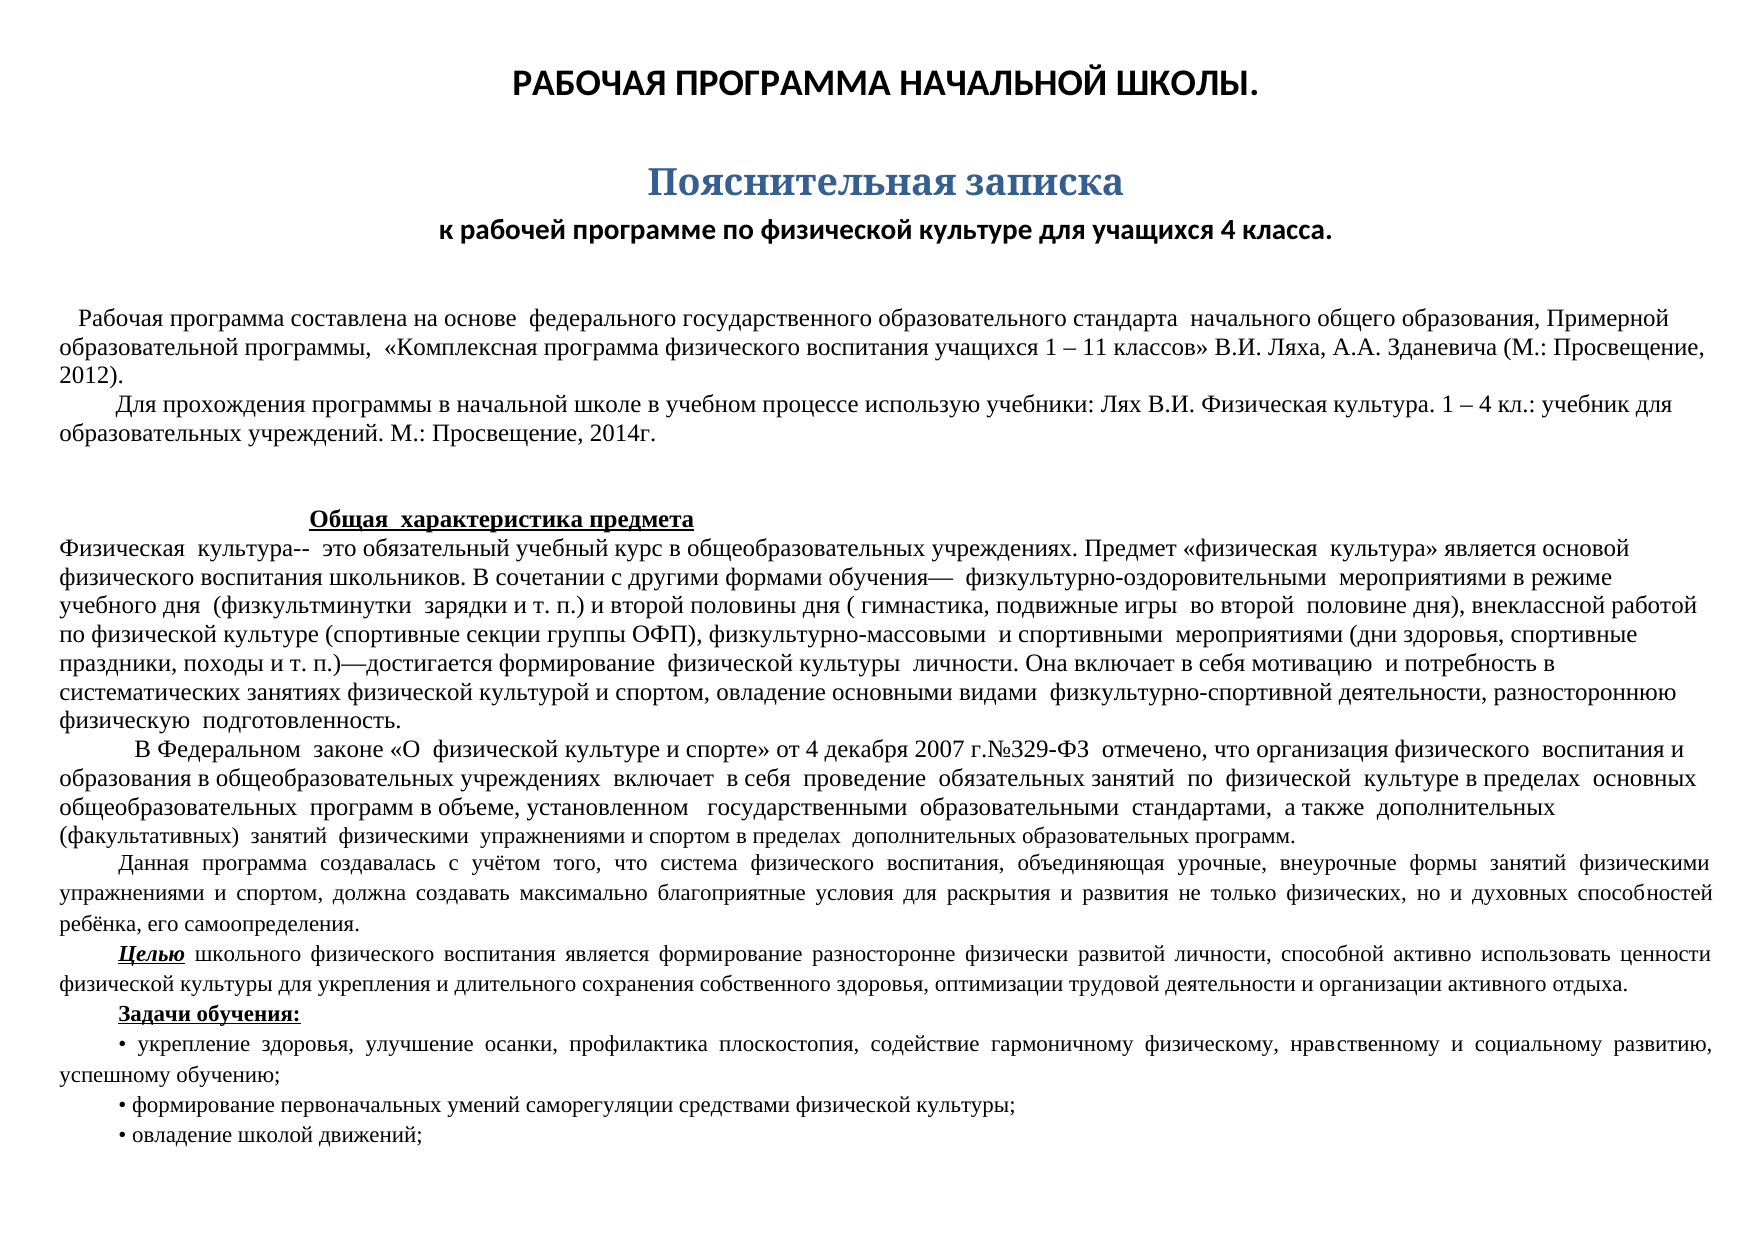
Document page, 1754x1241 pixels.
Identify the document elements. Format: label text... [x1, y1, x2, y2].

subtitle Пояснительная записка [59, 162, 1713, 205]
text Физическая культура-- это обязательный учебный курс в общеобразовательных учреждениях. Предмет «физическая культура» является основой физического воспитания школьников. В сочетании с другими формами обучения— физкультурно-оздоровительными мероприятиями в режиме учебного дня (физкультминутки зарядки и т. п.) и второй половины дня ( гимнастика, подвижные игры во второй половине дня), внеклассной работой по физической культуре (спортивные секции группы ОФП), физкультурно-массовыми и спортивными мероприятиями (дни здоровья, спортивные праздники, походы и т. п.)—достигается формирование физической культуры личности. Она включает в себя мотивацию и потребность в систематических занятиях физической культурой и спортом, овладение основными видами физкультурно-спортивной деятельности, разностороннюю физическую подготовленность. [59, 533, 1713, 734]
text к рабочей программе по физической культуре для учащихся 4 класса. [59, 211, 1713, 247]
text Общая характеристика предмета [59, 504, 1713, 533]
text Целью школьного физического воспитания является формирование разносторонне физически развитой личности, способной активно использовать ценности физической культуры для укрепления и длительного сохранения собственного здоровья, оптимизации трудовой деятельности и организации активного отдыха. [59, 940, 1713, 996]
text Данная программа создавалась с учётом того, что система физического воспитания, объединяющая урочные, внеурочные формы занятий физическими упражнениями и спортом, должна создавать максимально благоприятные условия для раскрытия и развития не только физических, но и духовных способностей ребёнка, его самоопределения. [59, 849, 1713, 936]
text Рабочая программа составлена на основе федерального государственного образовательного стандарта начального общего образования, Примерной образовательной программы, «Комплексная программа физического воспитания учащихся 1 – 11 классов» В.И. Ляха, А.А. Зданевича (М.: Просвещение, 2012). [59, 303, 1713, 389]
text Задачи обучения: [59, 1000, 1713, 1027]
text • формирование первоначальных умений саморегуляции средствами физической культуры; [59, 1091, 1713, 1117]
text РАБОЧАЯ ПРОГРАММА НАЧАЛЬНОЙ ШКОЛЫ. [59, 59, 1713, 105]
text В Федеральном законе «О физической культуре и спорте» от 4 декабря 2007 г.№329-ФЗ отмечено, что организация физического воспитания и образования в общеобразовательных учреждениях включает в себя проведение обязательных занятий по физической культуре в пределах основных общеобразовательных программ в объеме, установленном государственными образовательными стандартами, а также дополнительных (факультативных) занятий физическими упражнениями и спортом в пределах дополнительных образовательных программ. [59, 734, 1713, 849]
text • овладение школой движений; [59, 1121, 1713, 1147]
text Для прохождения программы в начальной школе в учебном процессе использую учебники: Лях В.И. Физическая культура. 1 – 4 кл.: учебник для образовательных учреждений. М.: Просвещение, 2014г. [59, 389, 1713, 447]
text • укрепление здоровья, улучшение осанки, профилактика плоскостопия, содействие гармоничному физическому, нравственному и социальному развитию, успешному обучению; [59, 1031, 1713, 1087]
